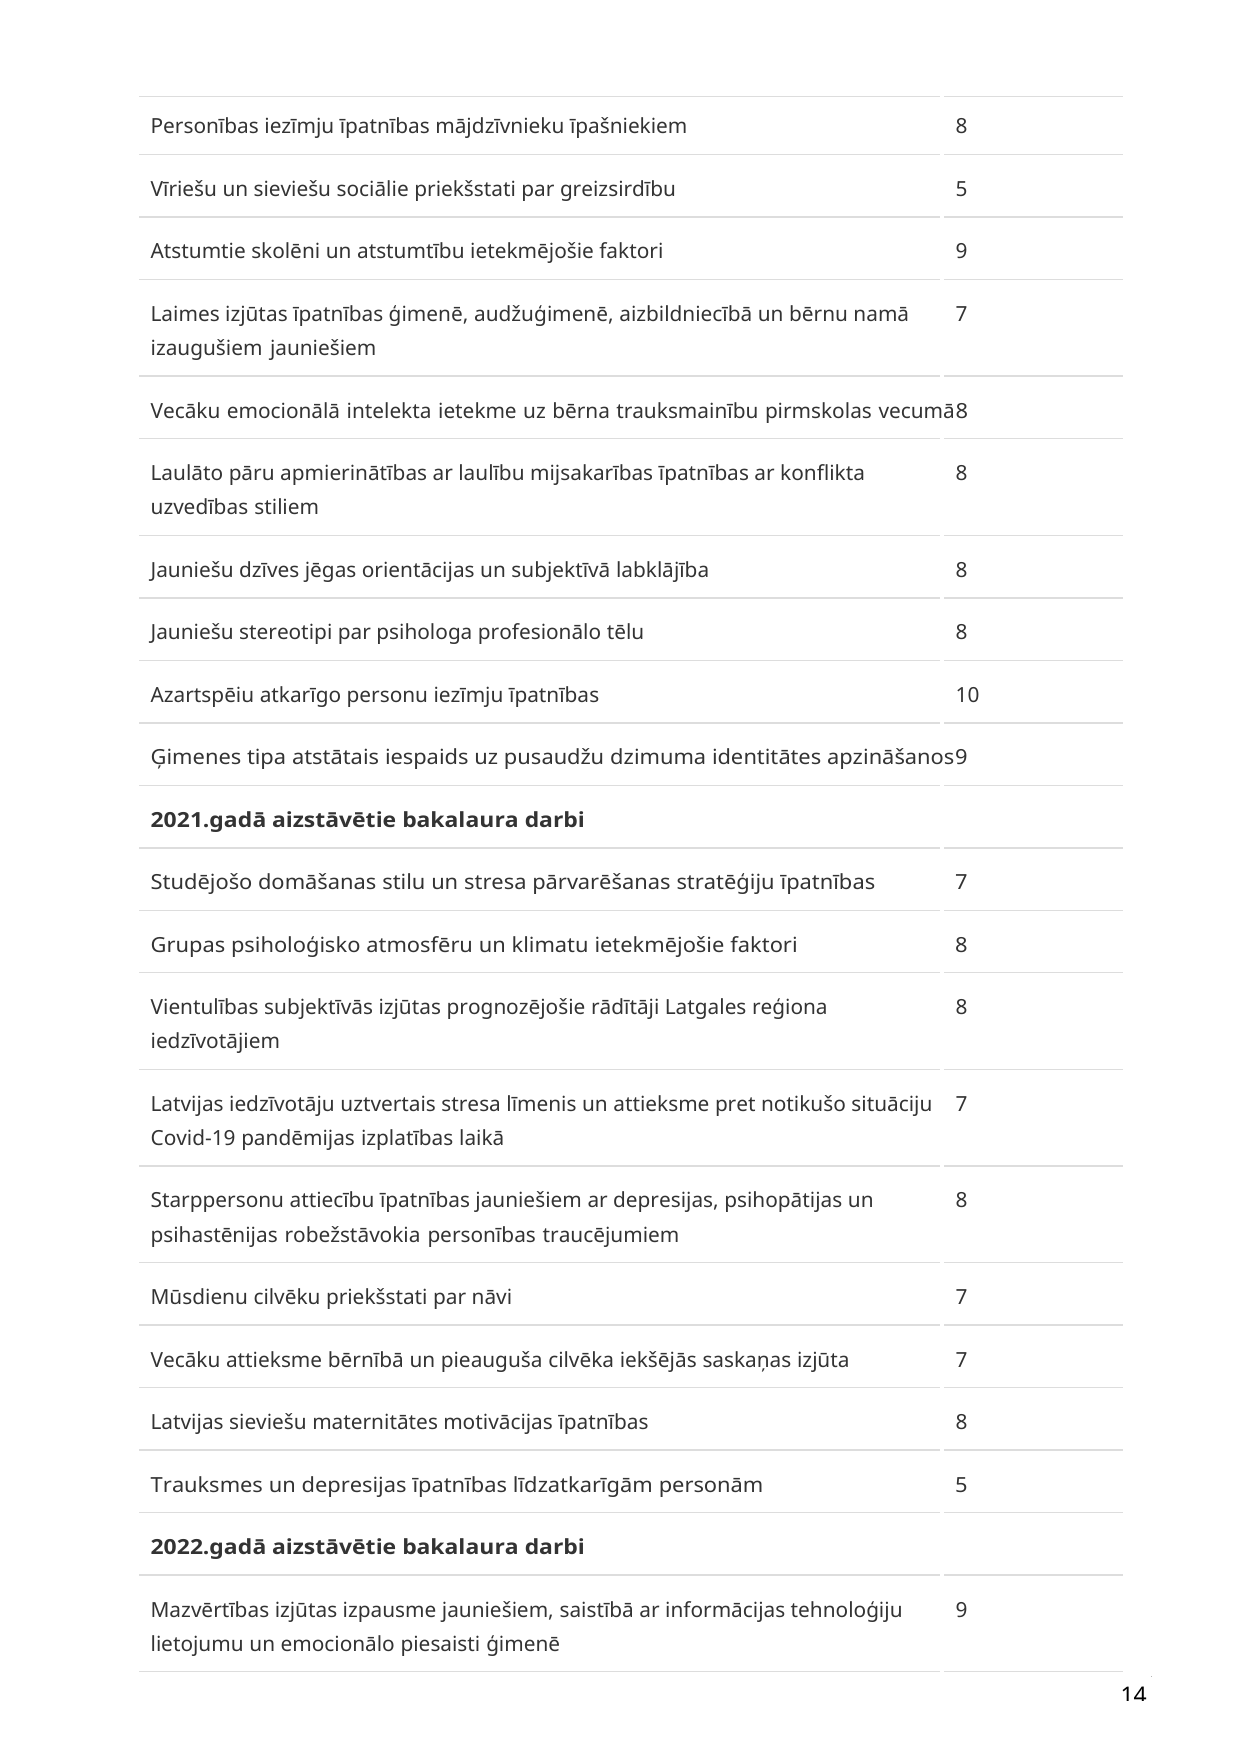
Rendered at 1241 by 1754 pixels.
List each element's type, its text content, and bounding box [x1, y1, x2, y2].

text 2022.gadā aizstāvētie bakalaura darbi [150, 1532, 1163, 1561]
text Personības iezīmju īpatnības mājdzīvnieku īpašniekiem 8 [150, 112, 1163, 140]
text Vecāku emocionālā intelekta ietekme uz bērna trauksmainību pirmskolas vecumā 8 [150, 396, 1163, 424]
text Vecāku attieksme bērnībā un pieauguša cilvēka iekšējās saskaņas izjūta 7 [150, 1345, 1163, 1373]
text iedzīvotājiem [150, 1026, 1163, 1055]
text Starppersonu attiecību īpatnības jauniešiem ar depresijas, psihopātijas un 8 [150, 1186, 1163, 1214]
text Latvijas iedzīvotāju uztvertais stresa līmenis un attieksme pret notikušo situāciju 7 [150, 1089, 1163, 1117]
text izaugušiem jauniešiem [150, 333, 1163, 362]
text Laimes izjūtas īpatnības ģimenē, audžuģimenē, aizbildniecībā un bērnu namā 7 [150, 299, 1163, 328]
text Mazvērtības izjūtas izpausme jauniešiem, saistībā ar informācijas tehnoloģiju 9 [150, 1595, 1163, 1623]
text Laulāto pāru apmierinātības ar laulību mijsakarības īpatnības ar konﬂikta 8 [150, 458, 1163, 487]
text Vīriešu un sieviešu sociālie priekšstati par greizsirdību 5 [150, 174, 1163, 203]
text Atstumtie skolēni un atstumtību ietekmējošie faktori 9 [150, 237, 1163, 265]
text Ģimenes tipa atstātais iespaids uz pusaudžu dzimuma identitātes apzināšanos 9 [150, 742, 1163, 771]
text lietojumu un emocionālo piesaisti ģimenē [150, 1629, 1163, 1657]
text Mūsdienu cilvēku priekšstati par nāvi 7 [150, 1282, 1163, 1311]
text Grupas psiholoģisko atmosfēru un klimatu ietekmējošie faktori 8 [150, 930, 1163, 958]
text 2021.gadā aizstāvētie bakalaura darbi [150, 805, 1163, 833]
text Jauniešu dzīves jēgas orientācijas un subjektīvā labklājība 8 [150, 555, 1163, 583]
text Covid-19 pandēmijas izplatības laikā [150, 1123, 1163, 1152]
text psihastēnijas robežstāvokia personības traucējumiem [150, 1220, 1163, 1248]
text uzvedības stiliem [150, 492, 1163, 521]
text Studējošo domāšanas stilu un stresa pārvarēšanas stratēģiju īpatnības 7 [150, 867, 1163, 896]
text Trauksmes un depresijas īpatnības līdzatkarīgām personām 5 [150, 1470, 1163, 1498]
text Azartspēiu atkarīgo personu iezīmju īpatnības 10 [150, 680, 1163, 708]
text Jauniešu stereotipi par psihologa profesionālo tēlu 8 [150, 617, 1163, 646]
text Vientulības subjektīvās izjūtas prognozējošie rādītāji Latgales reģiona 8 [150, 992, 1163, 1021]
text Latvijas sieviešu maternitātes motivācijas īpatnības 8 [150, 1407, 1163, 1436]
